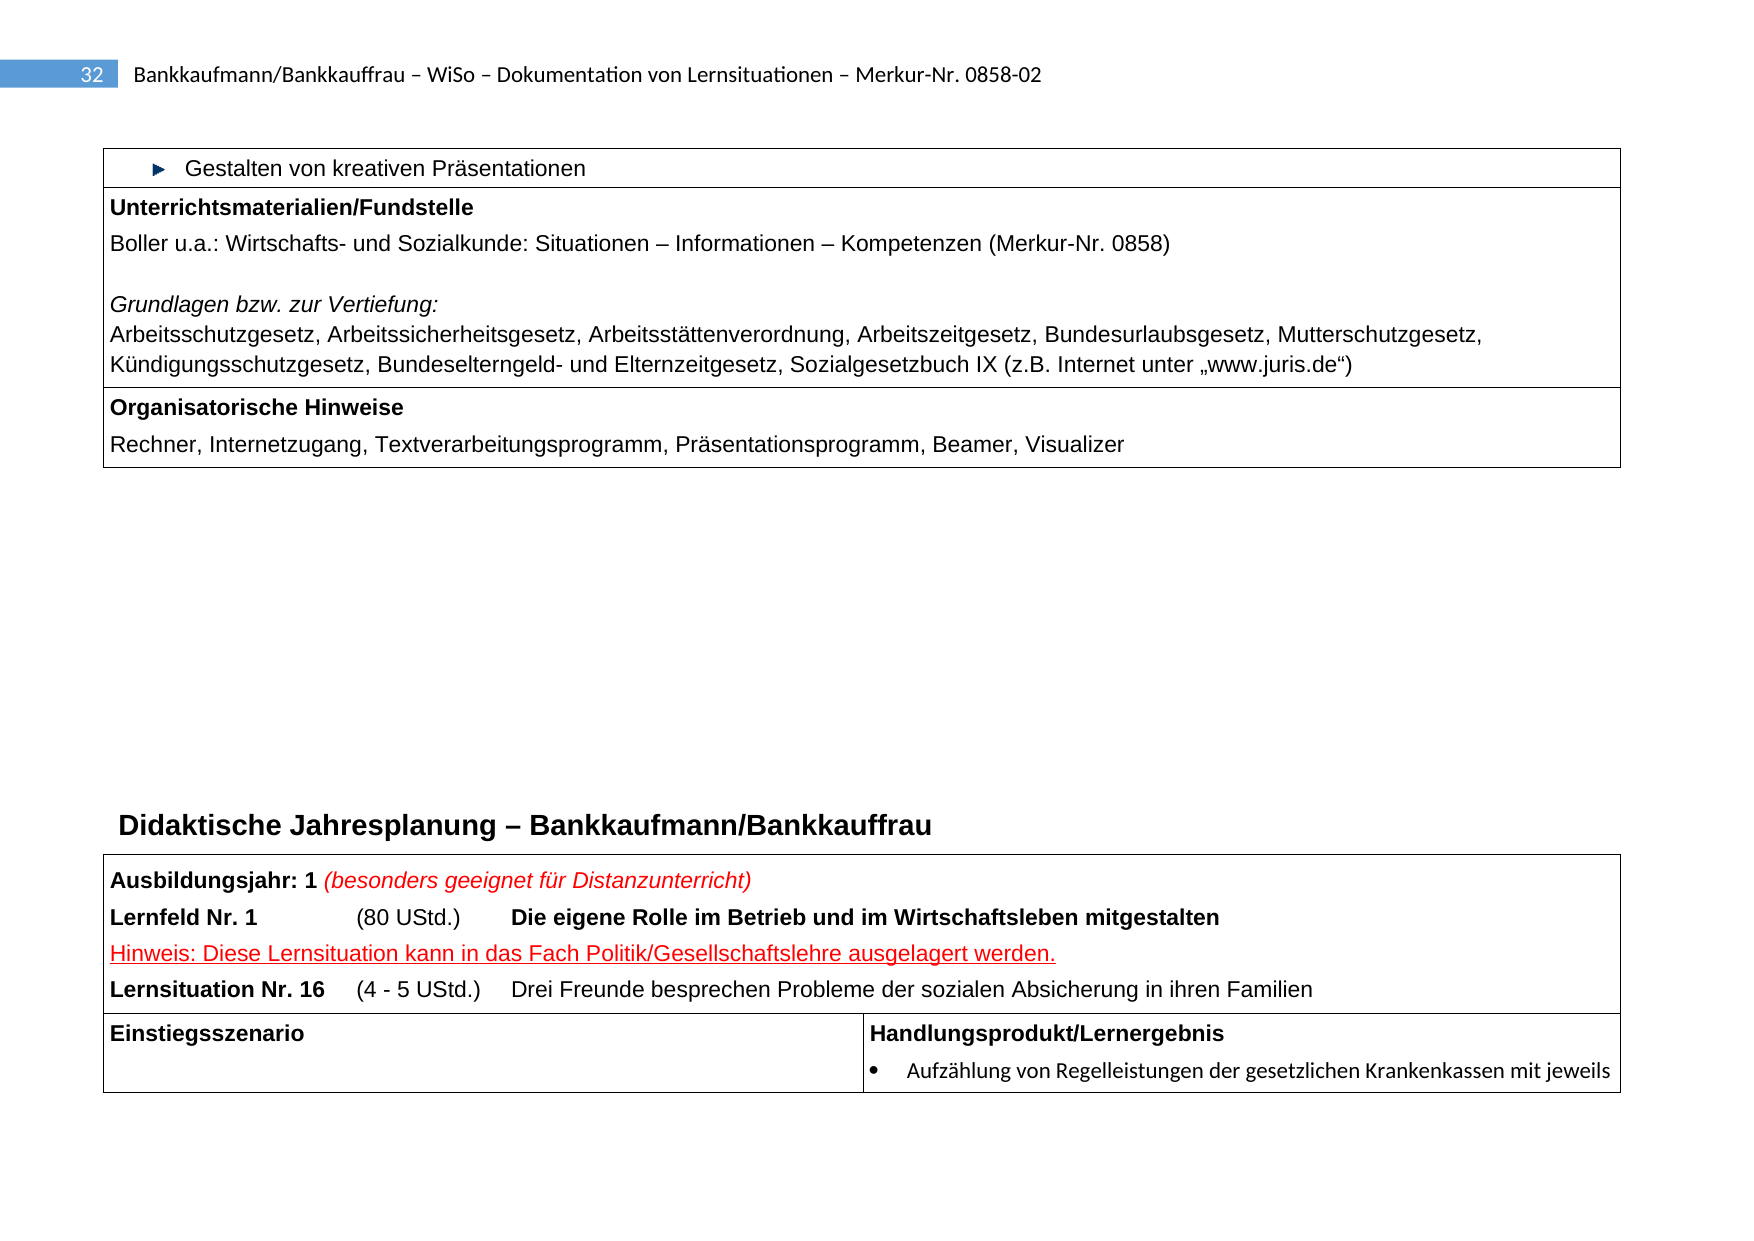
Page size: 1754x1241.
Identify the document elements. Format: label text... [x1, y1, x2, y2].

table_cell Unterrichtsmaterialien/Fundstelle Boller u.a.: Wirtschafts- und Sozialkunde: Situationen – Informationen – Kompetenzen (Merkur-Nr. 0858) Grundlagen bzw. zur Vertiefung: Arbeitsschutzgesetz, Arbeitssicherheitsgesetz, Arbeitsstättenverordnung, Arbeitszeitgesetz, Bundesurlaubsgesetz, Mutterschutzgesetz, Kündigungsschutzgesetz, Bundeselterngeld- und Elternzeitgesetz, Sozialgesetzbuch IX (z.B. Internet unter „www.juris.de“) [104, 188, 1620, 387]
picture [148, 159, 165, 176]
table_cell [104, 1014, 863, 1092]
text Didaktische Jahresplanung – Bankkaufmann/Bankkauffrau [118, 808, 1606, 841]
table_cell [864, 1014, 1620, 1092]
table_header Ausbildungsjahr: (besonders geeignet für Distanzunterricht) Lernfeld Nr. (80 UStd.) Die eigene Rolle im Betrieb und im Wirtschaftsleben mitgestalten Hinweis: Diese Lernsituation kann in das Fach Politik/Gesellschaftslehre ausgelagert werden. Lernsituation Nr. ( UStd.) [104, 855, 1620, 1012]
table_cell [104, 149, 1620, 187]
table_cell Organisatorische Hinweise Rechner, Internetzugang, Textverarbeitungsprogramm, Präsentationsprogramm, Beamer, Visualizer [104, 388, 1620, 467]
